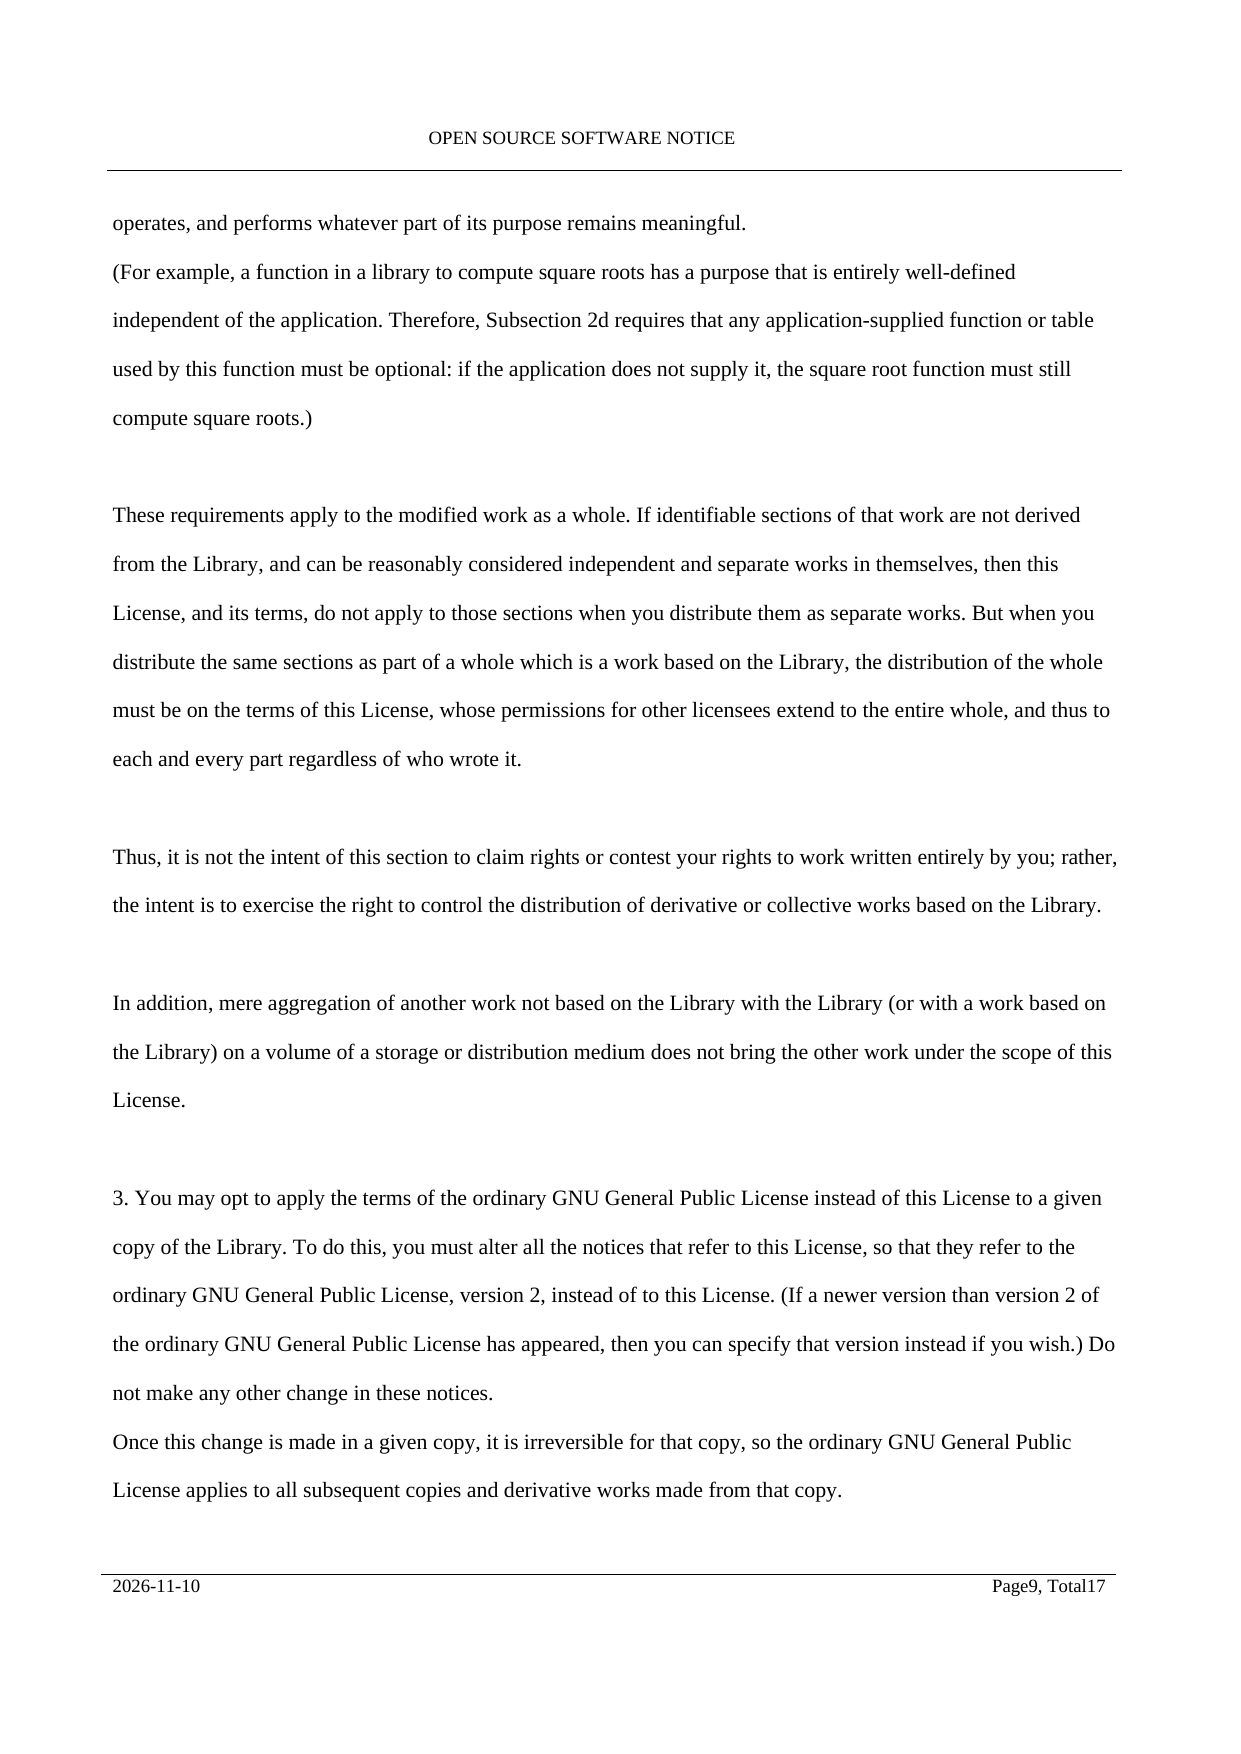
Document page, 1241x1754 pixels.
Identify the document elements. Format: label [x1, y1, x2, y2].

text [112, 206, 1128, 1506]
